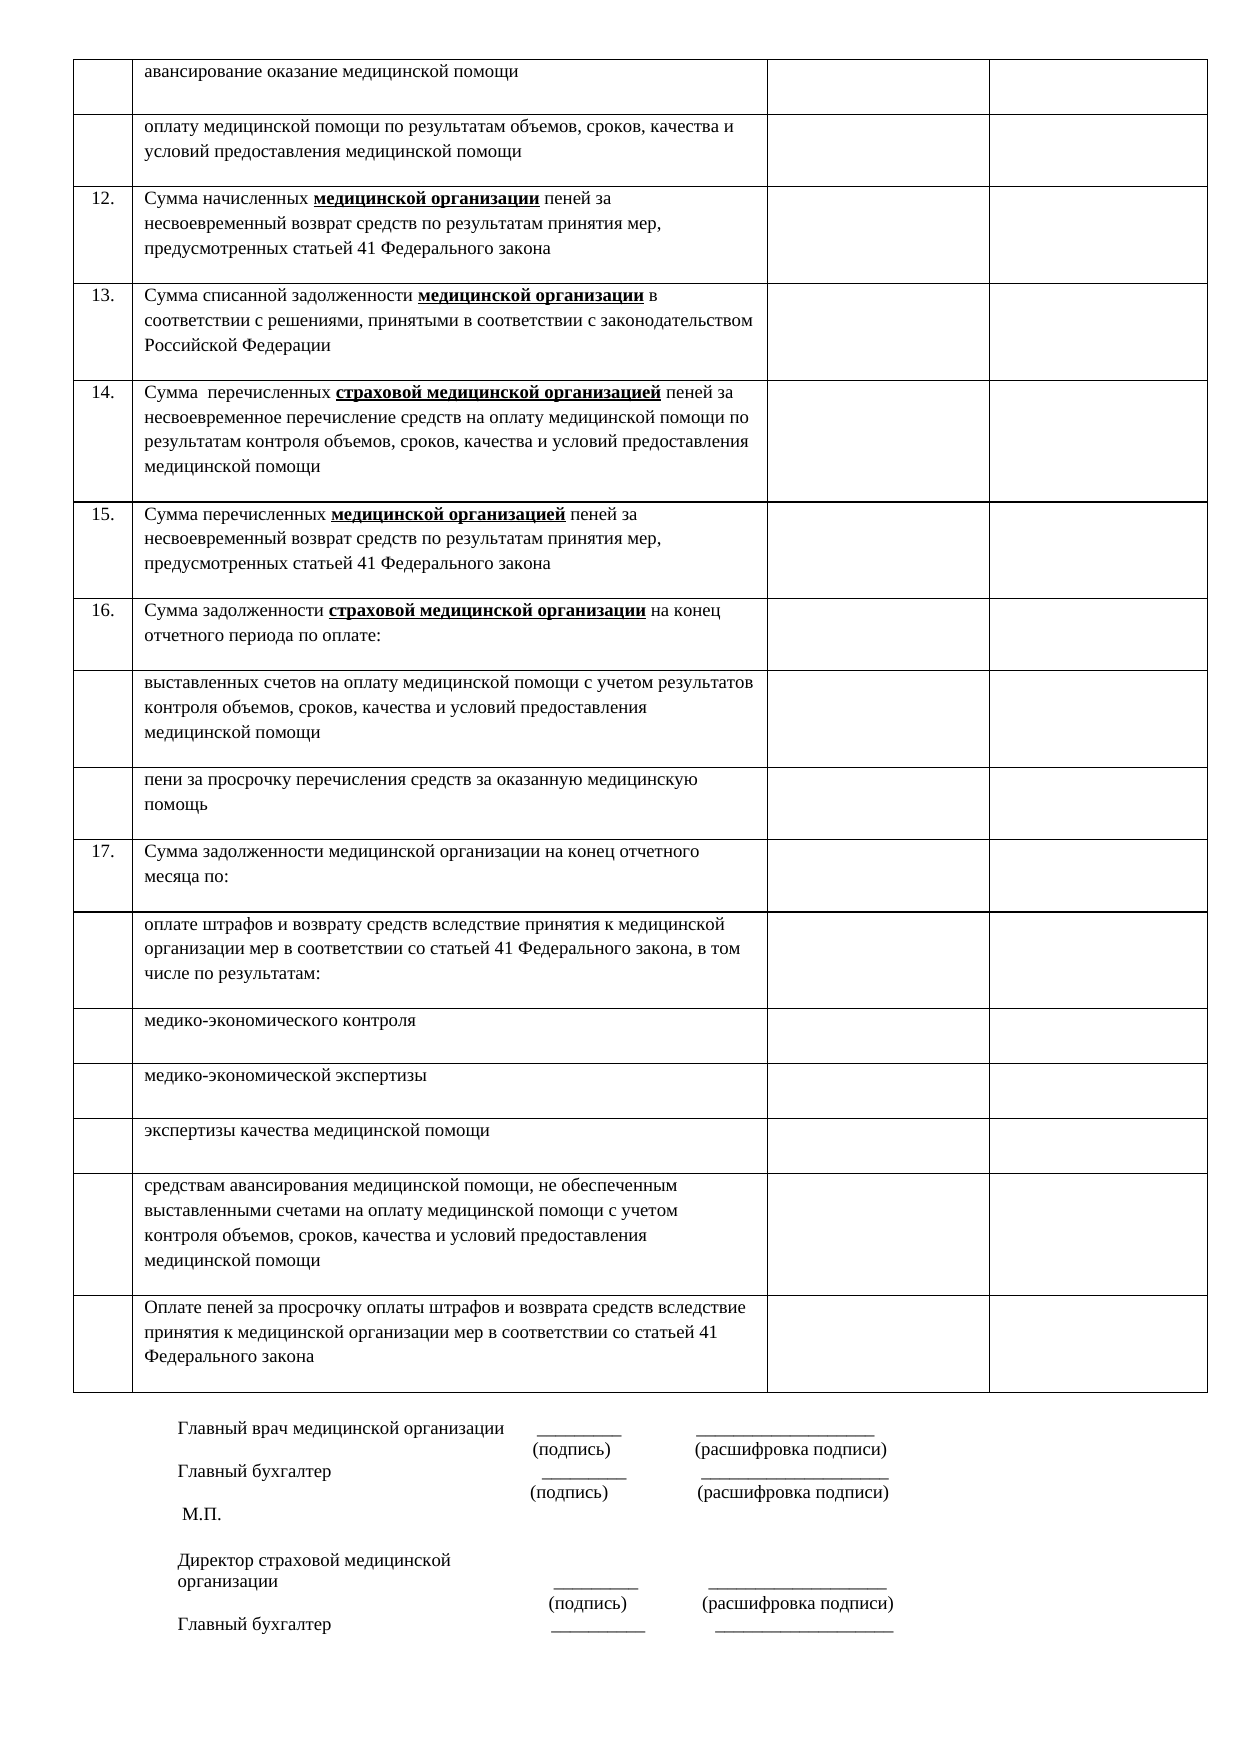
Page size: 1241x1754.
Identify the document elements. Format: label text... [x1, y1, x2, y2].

table_cell оплате штрафов и возврату средств вследствие принятия к медицинской организации мер в соответствии со статьей 41 Федерального закона, в том числе по результатам: [133, 913, 767, 1008]
table_cell Оплате пеней за просрочку оплаты штрафов и возврата средств вследствие принятия к медицинской организации мер в соответствии со статьей 41 Федерального закона [133, 1296, 767, 1392]
table_cell Сумма перечисленных страховой медицинской организацией пеней за несвоевременное перечисление средств на оплату медицинской помощи по результатам контроля объемов, сроков, качества и условий предоставления медицинской помощи [133, 381, 767, 501]
table_cell [74, 768, 132, 839]
table_cell [990, 671, 1207, 767]
text Главный бухгалтер _________ ____________________ [177, 1460, 1196, 1481]
table_cell [990, 60, 1207, 114]
table_cell Сумма задолженности страховой медицинской организации на конец отчетного периода по оплате: [133, 599, 767, 670]
table_cell 13. [74, 284, 132, 380]
table_cell средствам авансирования медицинской помощи, не обеспеченным выставленными счетами на оплату медицинской помощи с учетом контроля объемов, сроков, качества и условий предоставления медицинской помощи [133, 1174, 767, 1295]
table_cell Сумма задолженности медицинской организации на конец отчетного месяца по: [133, 840, 767, 911]
table_cell [74, 1119, 132, 1173]
text М.П. [177, 1503, 1196, 1524]
table_cell [768, 913, 989, 1008]
table_cell медико-экономического контроля [133, 1009, 767, 1063]
table_cell 15. [74, 503, 132, 598]
table_cell [768, 115, 989, 186]
text (подпись) (расшифровка подписи) [177, 1438, 1149, 1460]
table_cell [768, 671, 989, 767]
table_cell [768, 503, 989, 598]
text Директор страховой медицинской [177, 1548, 1196, 1570]
table_cell экспертизы качества медицинской помощи [133, 1119, 767, 1173]
table_cell [74, 1064, 132, 1118]
table_cell [768, 284, 989, 380]
table_cell [768, 1009, 989, 1063]
text организации _________ ___________________ [177, 1570, 1196, 1592]
table_cell [990, 599, 1207, 670]
table_cell 16. [74, 599, 132, 670]
table_cell [768, 1064, 989, 1118]
table_cell [768, 1174, 989, 1295]
table_cell 12. [74, 187, 132, 283]
table_cell [990, 187, 1207, 283]
table_cell [990, 1009, 1207, 1063]
table_cell [990, 913, 1207, 1008]
table_cell [74, 1174, 132, 1295]
table_cell Сумма списанной задолженности медицинской организации в соответствии с решениями, принятыми в соответствии с законодательством Российской Федерации [133, 284, 767, 380]
table_cell [768, 1119, 989, 1173]
text Главный бухгалтер __________ ___________________ [177, 1613, 1196, 1635]
table_cell [74, 1009, 132, 1063]
table_cell [990, 381, 1207, 501]
table_cell [990, 115, 1207, 186]
table_cell медико-экономической экспертизы [133, 1064, 767, 1118]
table_cell выставленных счетов на оплату медицинской помощи с учетом результатов контроля объемов, сроков, качества и условий предоставления медицинской помощи [133, 671, 767, 767]
table_cell [990, 1174, 1207, 1295]
table_cell 17. [74, 840, 132, 911]
table_cell Сумма начисленных медицинской организации пеней за несвоевременный возврат средств по результатам принятия мер, предусмотренных статьей 41 Федерального закона [133, 187, 767, 283]
table_cell [768, 187, 989, 283]
table_cell [74, 913, 132, 1008]
table_cell [990, 840, 1207, 911]
table_cell [990, 1119, 1207, 1173]
text Главный врач медицинской организации _________ ___________________ [177, 1417, 1196, 1438]
text (подпись) (расшифровка подписи) [177, 1592, 1149, 1613]
table_cell 14. [74, 381, 132, 501]
table_cell [768, 1296, 989, 1392]
table_cell [768, 381, 989, 501]
table_cell [74, 115, 132, 186]
table_cell [990, 284, 1207, 380]
table_cell [768, 599, 989, 670]
table_cell [768, 60, 989, 114]
table_cell оплату медицинской помощи по результатам объемов, сроков, качества и условий предоставления медицинской помощи [133, 115, 767, 186]
table_cell [990, 503, 1207, 598]
table_cell [74, 1296, 132, 1392]
table_cell [74, 60, 132, 114]
table_cell [74, 671, 132, 767]
table_cell [990, 1064, 1207, 1118]
table_cell [768, 840, 989, 911]
table_cell [990, 1296, 1207, 1392]
table_cell авансирование оказание медицинской помощи [133, 60, 767, 114]
table_cell [990, 768, 1207, 839]
table_cell [768, 768, 989, 839]
table_cell Сумма перечисленных медицинской организацией пеней за несвоевременный возврат средств по результатам принятия мер, предусмотренных статьей 41 Федерального закона [133, 503, 767, 598]
table_cell пени за просрочку перечисления средств за оказанную медицинскую помощь [133, 768, 767, 839]
text (подпись) (расшифровка подписи) [177, 1481, 1149, 1503]
